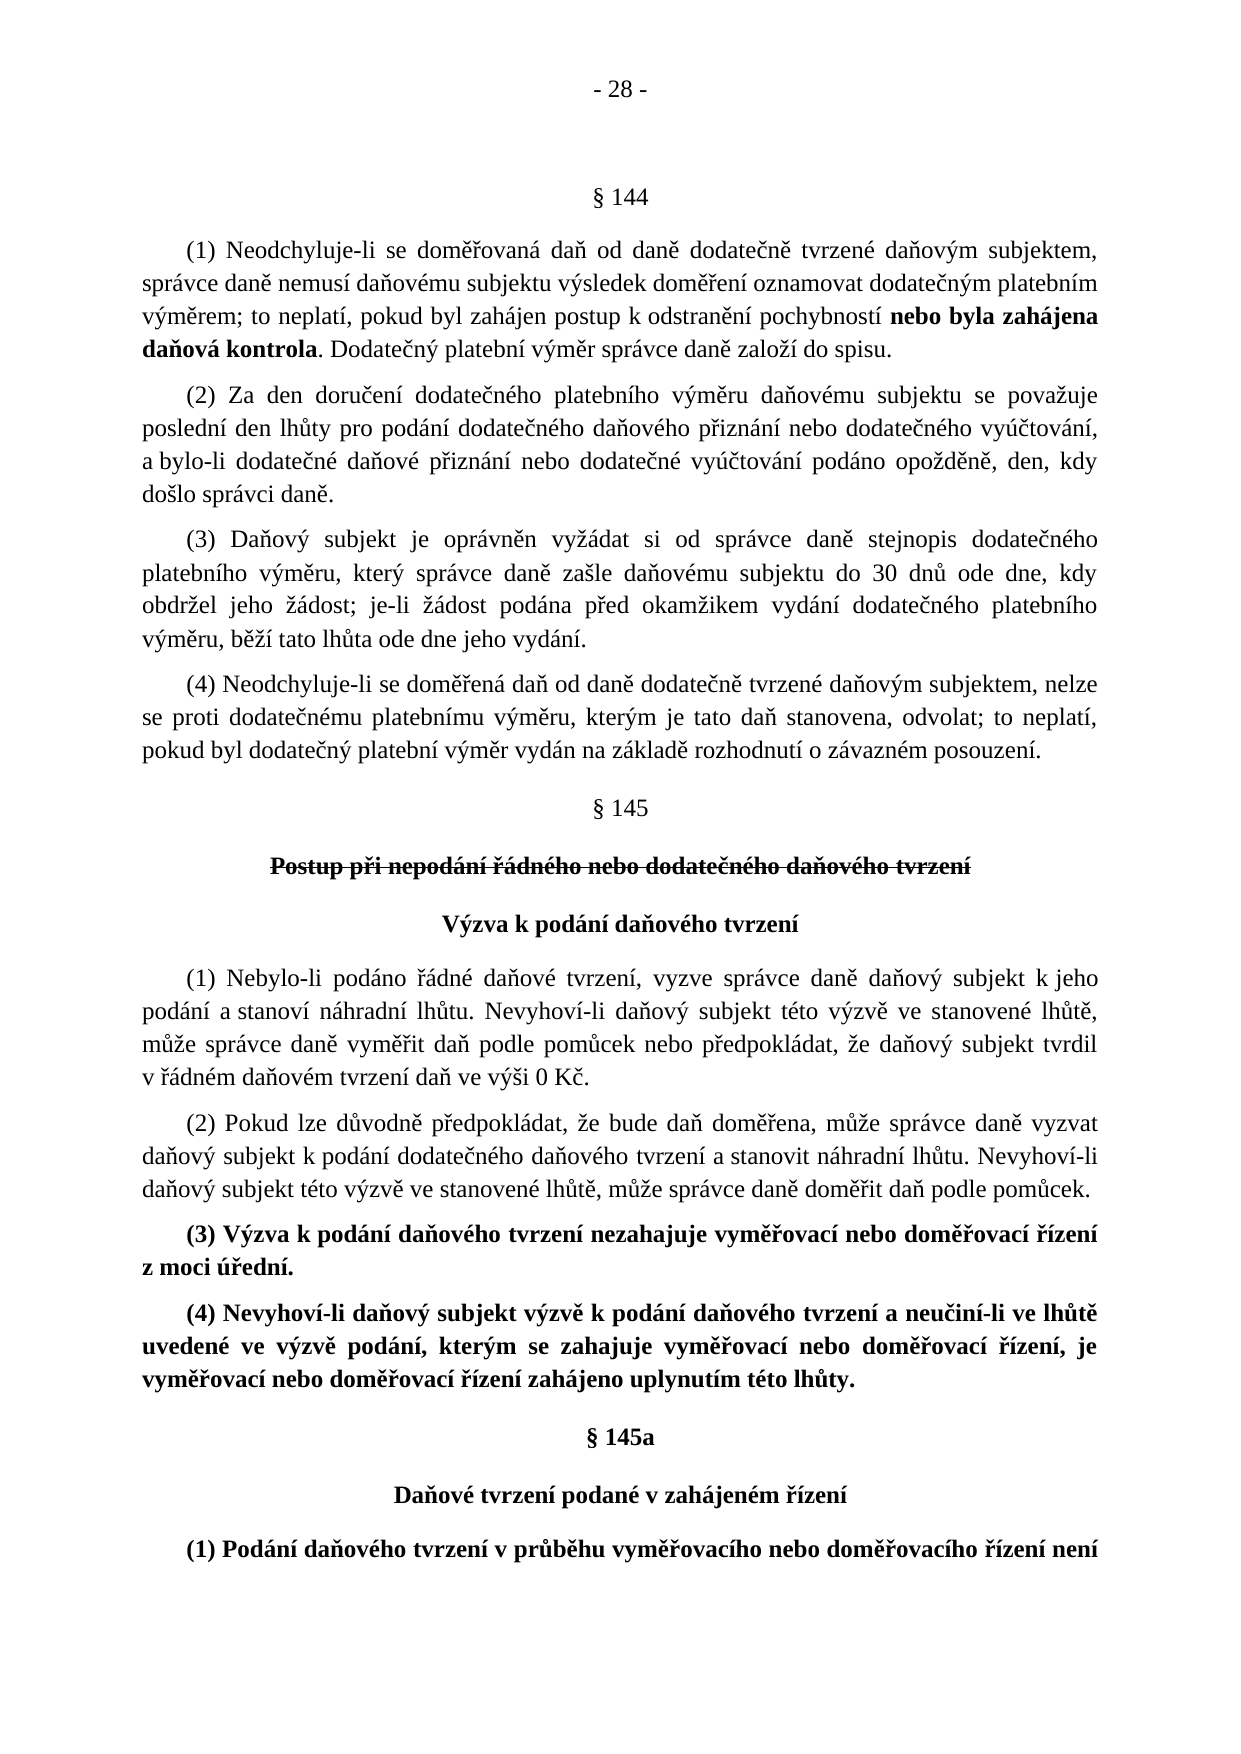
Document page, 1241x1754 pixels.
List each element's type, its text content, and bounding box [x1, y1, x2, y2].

text (1) Nebylo-li podáno řádné daňové tvrzení, vyzve správce daně daňový subjekt k jeho podání a stanoví náhradní lhůtu. Nevyhoví-li daňový subjekt této výzvě ve stanovené lhůtě, může správce daně vyměřit daň podle pomůcek nebo předpokládat, že daňový subjekt tvrdil v řádném daňovém tvrzení daň ve výši 0 Kč. [142, 963, 1098, 1091]
text Daňové tvrzení podané v zahájeném řízení [142, 1480, 1098, 1509]
text (4) Nevyhoví-li daňový subjekt výzvě k podání daňového tvrzení a neučiní-li ve lhůtě uvedené ve výzvě podání, kterým se zahajuje vyměřovací nebo doměřovací řízení, je vyměřovací nebo doměřovací řízení zahájeno uplynutím této lhůty. [142, 1298, 1098, 1393]
text (4) Neodchyluje-li se doměřená daň od daně dodatečně tvrzené daňovým subjektem, nelze se proti dodatečnému platebnímu výměru, kterým je tato daň stanovena, odvolat; to neplatí, pokud byl dodatečný platební výměr vydán na základě rozhodnutí o závazném posouzení. [142, 669, 1098, 764]
text (3) Výzva k podání daňového tvrzení nezahajuje vyměřovací nebo doměřovací řízení z moci úřední. [142, 1219, 1098, 1281]
text (1) Neodchyluje-li se doměřovaná daň od daně dodatečně tvrzené daňovým subjektem, správce daně nemusí daňovému subjektu výsledek doměření oznamovat dodatečným platebním výměrem; to neplatí, pokud byl zahájen postup k odstranění pochybností nebo byla zahájena daňová kontrola. Dodatečný platební výměr správce daně založí do spisu. [142, 235, 1098, 363]
text (2) Za den doručení dodatečného platebního výměru daňovému subjektu se považuje poslední den lhůty pro podání dodatečného daňového přiznání nebo dodatečného vyúčtování, a bylo-li dodatečné daňové přiznání nebo dodatečné vyúčtování podáno opožděně, den, kdy došlo správci daně. [142, 380, 1098, 508]
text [142, 1534, 1098, 1562]
text (2) Pokud lze důvodně předpokládat, že bude daň doměřena, může správce daně vyzvat daňový subjekt k podání dodatečného daňového tvrzení a stanovit náhradní lhůtu. Nevyhoví-li daňový subjekt této výzvě ve stanovené lhůtě, může správce daně doměřit daň podle pomůcek. [142, 1108, 1098, 1202]
text Postup při nepodání řádného nebo dodatečného daňového tvrzení [142, 851, 1098, 880]
text § 145 [142, 793, 1098, 822]
text § 144 [142, 182, 1098, 210]
text § 145a [142, 1422, 1098, 1451]
text Výzva k podání daňového tvrzení [142, 909, 1098, 938]
text (3) Daňový subjekt je oprávněn vyžádat si od správce daně stejnopis dodatečného platebního výměru, který správce daně zašle daňovému subjektu do 30 dnů ode dne, kdy obdržel jeho žádost; je-li žádost podána před okamžikem vydání dodatečného platebního výměru, běží tato lhůta ode dne jeho vydání. [142, 524, 1098, 652]
